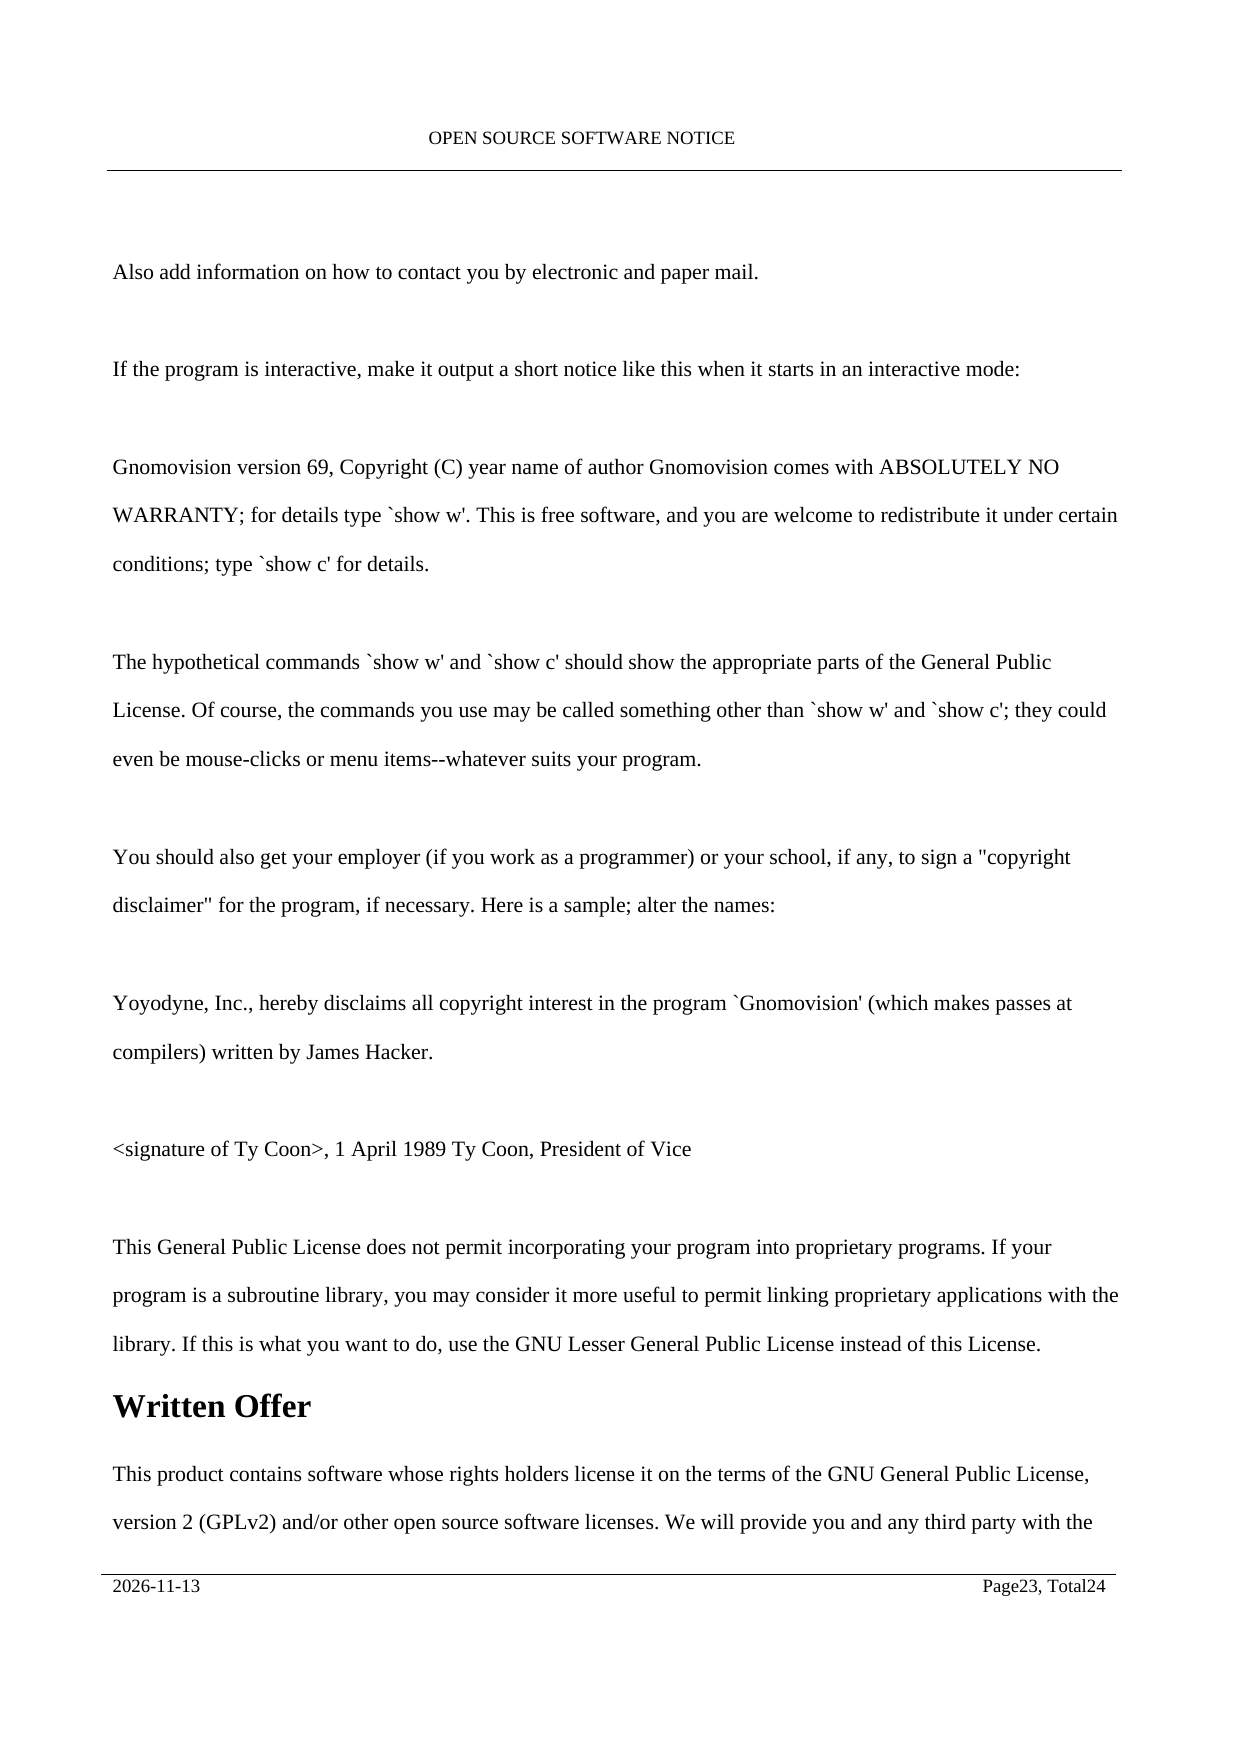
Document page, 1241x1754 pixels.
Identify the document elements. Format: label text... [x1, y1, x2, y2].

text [112, 206, 1128, 1360]
text Written Offer [112, 1373, 1128, 1438]
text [112, 1457, 1128, 1538]
